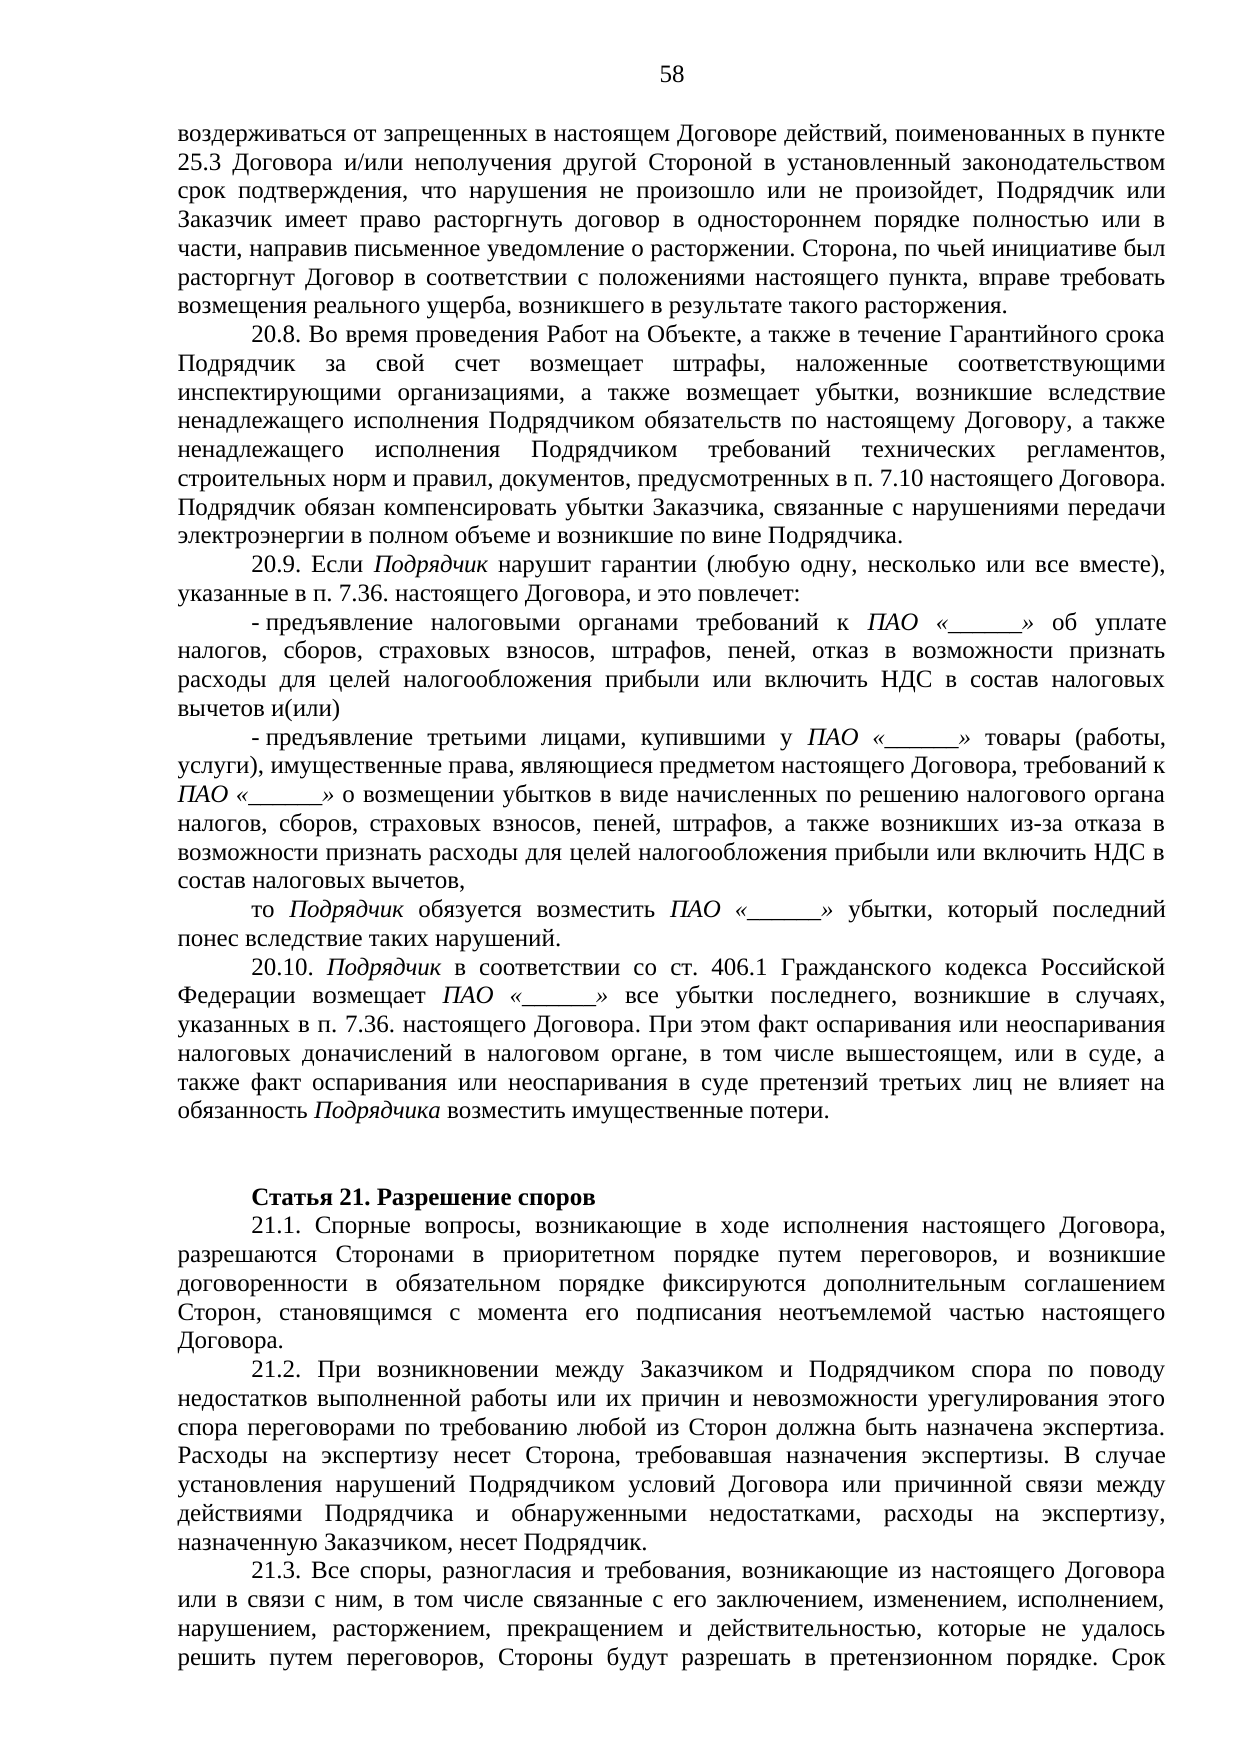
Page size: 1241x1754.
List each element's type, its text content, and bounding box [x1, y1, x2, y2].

text 20.8. Во время проведения Работ на Объекте, а также в течение Гарантийного срока Подрядчик за свой счет возмещает штрафы, наложенные соответствующими инспектирующими организациями, а также возмещает убытки, возникшие вследствие ненадлежащего исполнения Подрядчиком обязательств по настоящему Договору, а также ненадлежащего исполнения Подрядчиком требований технических регламентов, строительных норм и правил, документов, предусмотренных в п. 7.10 настоящего Договора. Подрядчик обязан компенсировать убытки Заказчика, связанные с нарушениями передачи электроэнергии в полном объеме и возникшие по вине Подрядчика. [177, 319, 1166, 549]
text 20.10. Подрядчик в соответствии со ст. 406.1 Гражданского кодекса Российской Федерации возмещает ПАО «______» все убытки последнего, возникшие в случаях, указанных в п. 7.36. настоящего Договора. При этом факт оспаривания или неоспаривания налоговых доначислений в налоговом органе, в том числе вышестоящем, или в суде, а также факт оспаривания или неоспаривания в суде претензий третьих лиц не влияет на обязанность Подрядчика возместить имущественные потери. [177, 952, 1166, 1124]
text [177, 118, 1166, 319]
text - предъявление налоговыми органами требований к ПАО «______» об уплате налогов, сборов, страховых взносов, штрафов, пеней, отказ в возможности признать расходы для целей налогообложения прибыли или включить НДС в состав налоговых вычетов и(или) [177, 607, 1166, 722]
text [177, 1556, 1166, 1671]
text Статья 21. Разрешение споров [177, 1182, 1166, 1211]
text 21.2. При возникновении между Заказчиком и Подрядчиком спора по поводу недостатков выполненной работы или их причин и невозможности урегулирования этого спора переговорами по требованию любой из Сторон должна быть назначена экспертиза. Расходы на экспертизу несет Сторона, требовавшая назначения экспертизы. В случае установления нарушений Подрядчиком условий Договора или причинной связи между действиями Подрядчика и обнаруженными недостатками, расходы на экспертизу, назначенную Заказчиком, несет Подрядчик. [177, 1354, 1166, 1556]
text то Подрядчик обязуется возместить ПАО «______» убытки, который последний понес вследствие таких нарушений. [177, 894, 1166, 952]
text 21.1. Спорные вопросы, возникающие в ходе исполнения настоящего Договора, разрешаются Сторонами в приоритетном порядке путем переговоров, и возникшие договоренности в обязательном порядке фиксируются дополнительным соглашением Сторон, становящимся с момента его подписания неотъемлемой частью настоящего Договора. [177, 1211, 1166, 1354]
text - предъявление третьими лицами, купившими у ПАО «______» товары (работы, услуги), имущественные права, являющиеся предметом настоящего Договора, требований к ПАО «______» о возмещении убытков в виде начисленных по решению налогового органа налогов, сборов, страховых взносов, пеней, штрафов, а также возникших из-за отказа в возможности признать расходы для целей налогообложения прибыли или включить НДС в состав налоговых вычетов, [177, 722, 1166, 894]
text 20.9. Если Подрядчик нарушит гарантии (любую одну, несколько или все вместе), указанные в п. 7.36. настоящего Договора, и это повлечет: [177, 549, 1166, 607]
